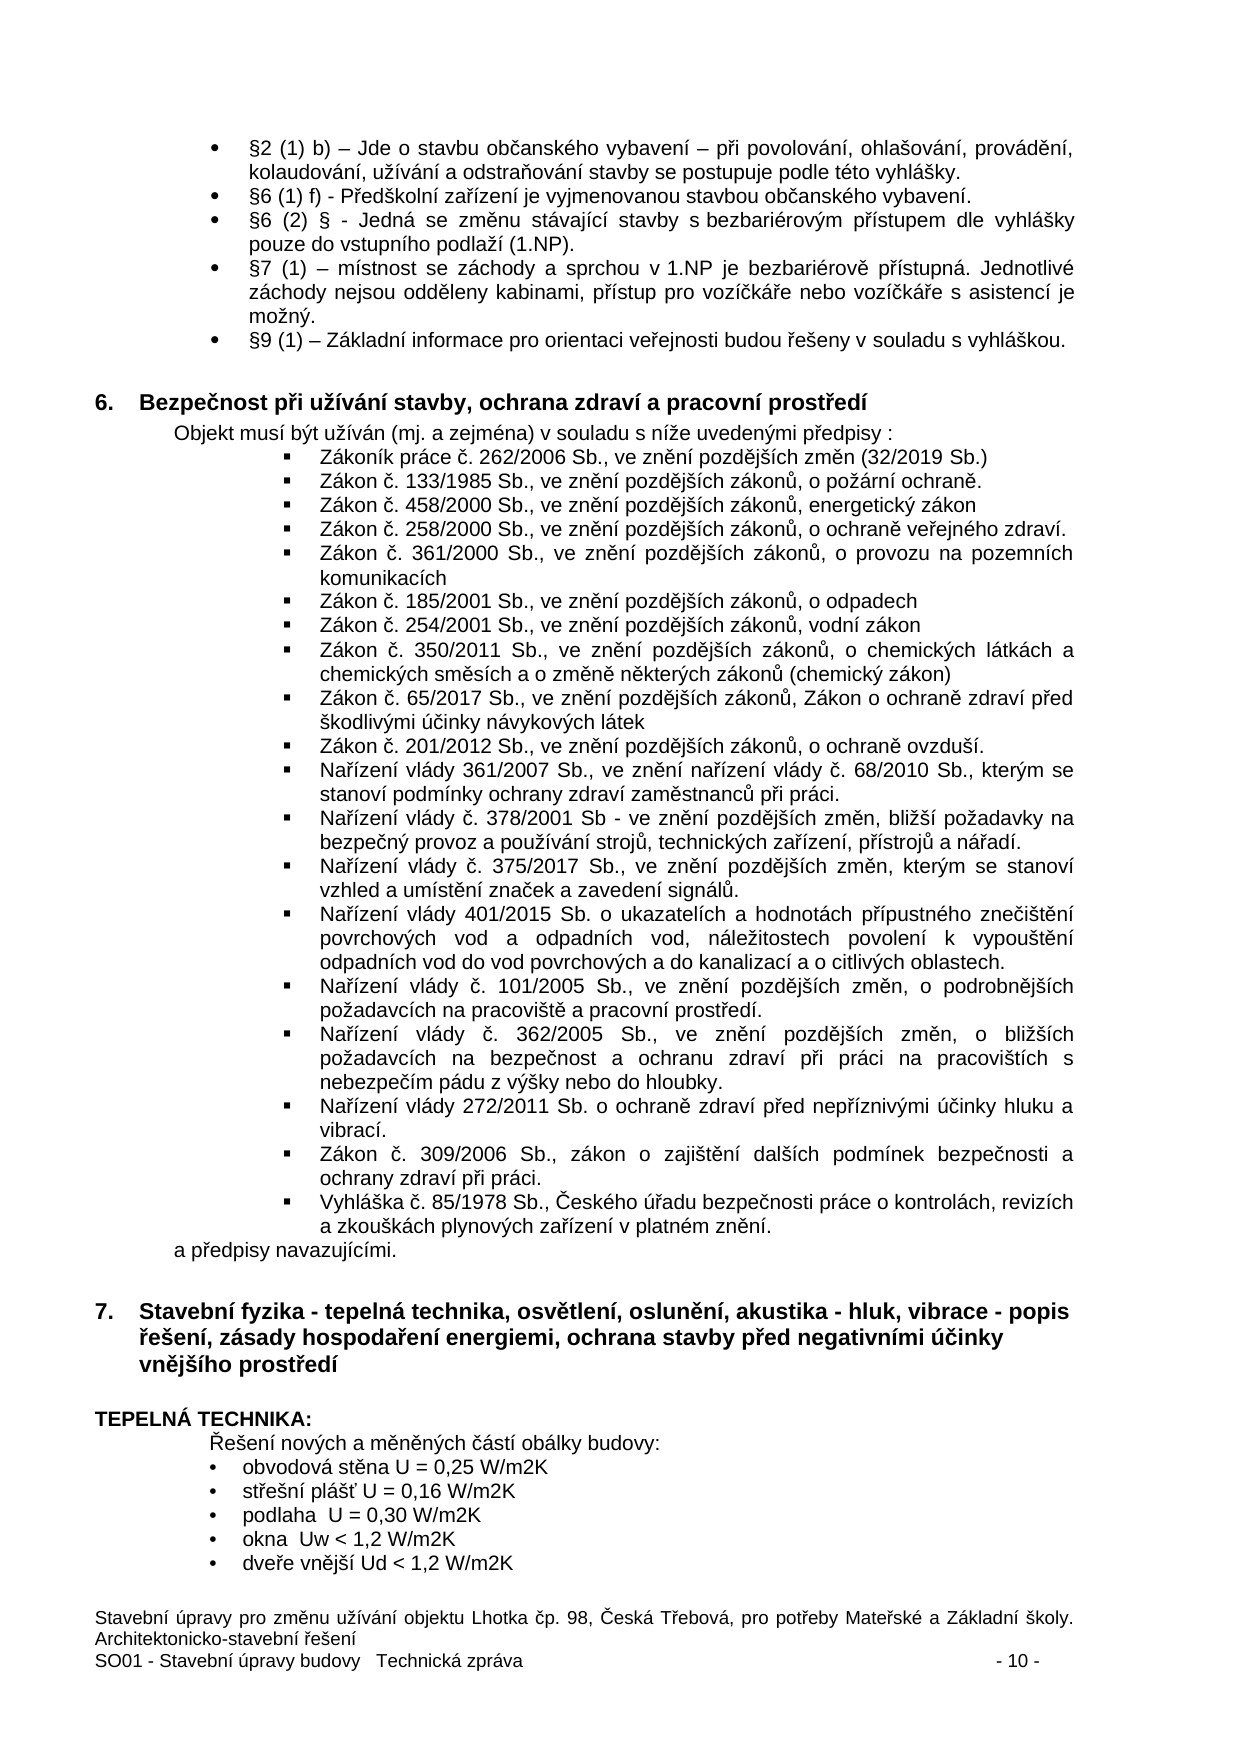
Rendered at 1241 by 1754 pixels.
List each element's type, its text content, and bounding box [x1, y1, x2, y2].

text Objekt musí být užíván (mj. a zejména) v souladu s níže uvedenými předpisy : [138, 421, 1075, 445]
list §9 (1) – Základní informace pro orientaci veřejnosti budou řešeny v souladu s vyhláškou. [211, 328, 1075, 352]
list Nařízení vlády č. 362/2005 Sb., ve znění pozdějších změn, o bližších požadavcích na bezpečnost a ochranu zdraví při práci na pracovištích s nebezpečím pádu z výšky nebo do hloubky. [282, 1022, 1075, 1093]
list Zákon č. 458/2000 Sb., ve znění pozdějších zákonů, energetický zákon [282, 493, 1075, 517]
list Nařízení vlády 401/2015 Sb. o ukazatelích a hodnotách přípustného znečištění povrchových vod a odpadních vod, náležitostech povolení k vypouštění odpadních vod do vod povrchových a do kanalizací a o citlivých oblastech. [282, 902, 1075, 973]
list §6 (1) f) - Předškolní zařízení je vyjmenovanou stavbou občanského vybavení. [211, 184, 1075, 208]
list Nařízení vlády 272/2011 Sb. o ochraně zdraví před nepříznivými účinky hluku a vibrací. [282, 1093, 1075, 1142]
text Řešení nových a měněných částí obálky budovy: [174, 1431, 1075, 1455]
list Vyhláška č. 85/1978 Sb., Českého úřadu bezpečnosti práce o kontrolách, revizích a zkouškách plynových zařízení v platném znění. [282, 1189, 1075, 1238]
subtitle Stavební fyzika - tepelná technika, osvětlení, oslunění, akustika - hluk, vibrace - popis řešení, zásady hospodaření energiemi, ochrana stavby před negativními účinky vnějšího prostředí [94, 1298, 1075, 1377]
list Zákoník práce č. 262/2006 Sb., ve znění pozdějších změn (32/2019 Sb.) [282, 445, 1075, 469]
list §7 (1) – místnost se záchody a sprchou v 1.NP je bezbariérově přístupná. Jednotlivé záchody nejsou odděleny kabinami, přístup pro vozíčkáře nebo vozíčkáře s asistencí je možný. [211, 256, 1075, 328]
list Zákon č. 201/2012 Sb., ve znění pozdějších zákonů, o ochraně ovzduší. [282, 733, 1075, 757]
text TEPELNÁ TECHNIKA: [94, 1407, 1075, 1431]
text • podlaha U = 0,30 W/m2K [174, 1503, 1075, 1527]
list Zákon č. 350/2011 Sb., ve znění pozdějších zákonů, o chemických látkách a chemických směsích a o změně některých zákonů (chemický zákon) [282, 637, 1075, 685]
list Nařízení vlády č. 375/2017 Sb., ve znění pozdějších změn, kterým se stanoví vzhled a umístění značek a zavedení signálů. [282, 853, 1075, 902]
list Zákon č. 254/2001 Sb., ve znění pozdějších zákonů, vodní zákon [282, 613, 1075, 637]
text • střešní plášť U = 0,16 W/m2K [174, 1479, 1075, 1503]
list Nařízení vlády č. 101/2005 Sb., ve znění pozdějších změn, o podrobnějších požadavcích na pracoviště a pracovní prostředí. [282, 973, 1075, 1022]
list Zákon č. 361/2000 Sb., ve znění pozdějších zákonů, o provozu na pozemních komunikacích [282, 541, 1075, 589]
list Zákon č. 258/2000 Sb., ve znění pozdějších zákonů, o ochraně veřejného zdraví. [282, 517, 1075, 541]
list Zákon č. 133/1985 Sb., ve znění pozdějších zákonů, o požární ochraně. [282, 469, 1075, 493]
text • obvodová stěna U = 0,25 W/m2K [174, 1455, 1075, 1479]
list §2 (1) b) – Jde o stavbu občanského vybavení – při povolování, ohlašování, provádění, kolaudování, užívání a odstraňování stavby se postupuje podle této vyhlášky. [211, 136, 1075, 184]
list §6 (2) § - Jedná se změnu stávající stavby s bezbariérovým přístupem dle vyhlášky pouze do vstupního podlaží (1.NP). [211, 208, 1075, 256]
list Zákon č. 185/2001 Sb., ve znění pozdějších zákonů, o odpadech [282, 589, 1075, 613]
text a předpisy navazujícími. [138, 1238, 1075, 1262]
list Nařízení vlády č. 378/2001 Sb - ve znění pozdějších změn, bližší požadavky na bezpečný provoz a používání strojů, technických zařízení, přístrojů a nářadí. [282, 806, 1075, 853]
list Nařízení vlády 361/2007 Sb., ve znění nařízení vlády č. 68/2010 Sb., kterým se stanoví podmínky ochrany zdraví zaměstnanců při práci. [282, 757, 1075, 806]
text • okna Uw < 1,2 W/m2K [174, 1527, 1075, 1551]
subtitle Bezpečnost při užívání stavby, ochrana zdraví a pracovní prostředí [94, 388, 1075, 415]
text • dveře vnější Ud < 1,2 W/m2K [174, 1551, 1075, 1575]
list Zákon č. 309/2006 Sb., zákon o zajištění dalších podmínek bezpečnosti a ochrany zdraví při práci. [282, 1142, 1075, 1189]
list Zákon č. 65/2017 Sb., ve znění pozdějších zákonů, Zákon o ochraně zdraví před škodlivými účinky návykových látek [282, 685, 1075, 733]
